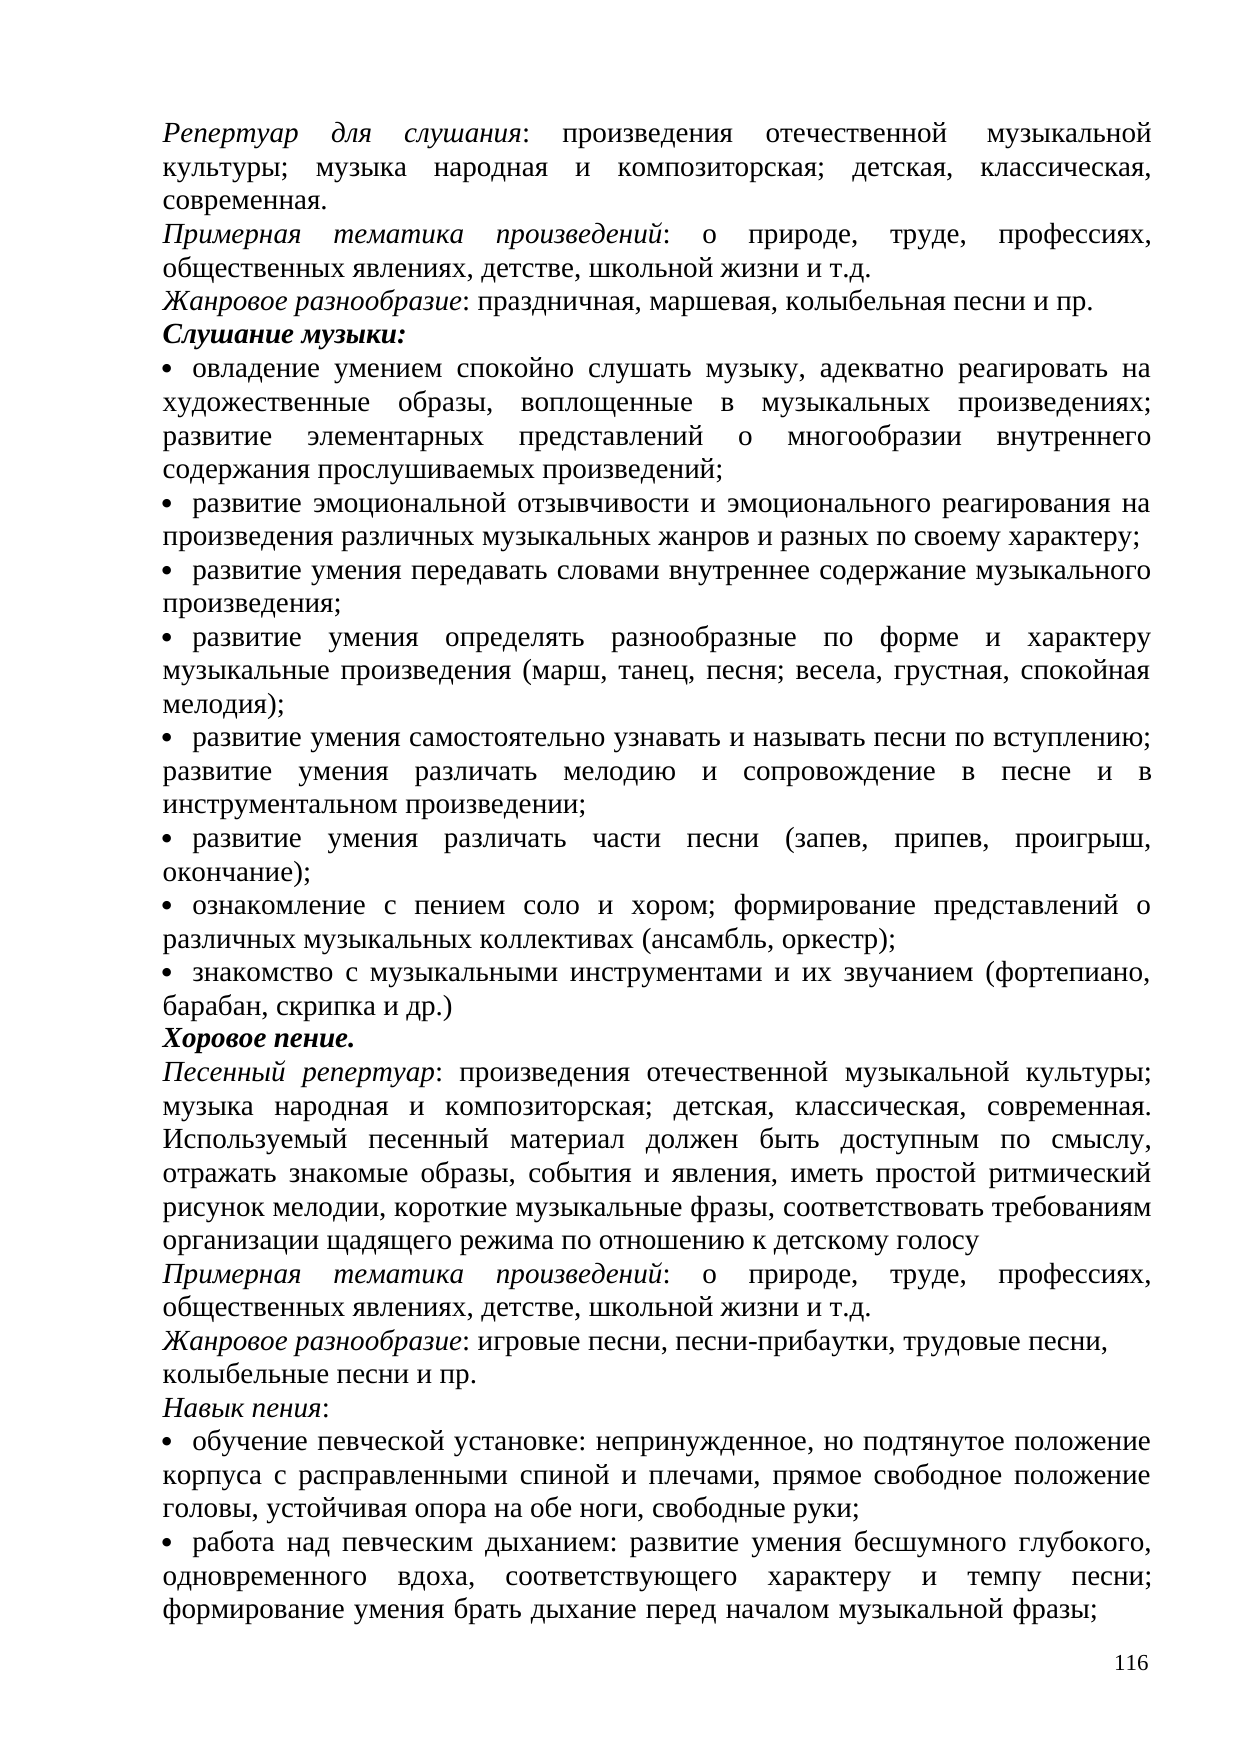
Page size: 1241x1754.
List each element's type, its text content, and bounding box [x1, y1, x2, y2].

list развитие эмоциональной отзывчивости и эмоционального реагирования на произведения различных музыкальных жанров и разных по своему характеру; [162, 485, 1151, 552]
text Примерная тематика произведений: о природе, труде, профессиях, общественных явлениях, детстве, школьной жизни и т.д. [162, 1256, 1152, 1323]
text Навык пения: [162, 1390, 1180, 1423]
text Примерная тематика произведений: о природе, труде, профессиях, общественных явлениях, детстве, школьной жизни и т.д. [162, 216, 1152, 283]
list обучение певческой установке: непринужденное, но подтянутое положение корпуса с расправленными спиной и плечами, прямое свободное положение головы, устойчивая опора на обе ноги, свободные руки; [162, 1423, 1151, 1524]
list ознакомление с пением соло и хором; формирование представлений о различных музыкальных коллективах (ансамбль, оркестр); [162, 887, 1151, 954]
list развитие умения определять разнообразные по форме и характеру музыкальные произведения (марш, танец, песня; весела, грустная, спокойная мелодия); [162, 619, 1151, 719]
text Репертуар для слушания: произведения отечественной музыкальной культуры; музыка народная и композиторская; детская, классическая, современная. [162, 115, 1152, 216]
list овладение умением спокойно слушать музыку, адекватно реагировать на художественные образы, воплощенные в музыкальных произведениях; развитие элементарных представлений о многообразии внутреннего содержания прослушиваемых произведений; [162, 351, 1152, 485]
list развитие умения передавать словами внутреннее содержание музыкального произведения; [162, 552, 1152, 619]
list развитие умения различать части песни (запев, припев, проигрыш, окончание); [162, 820, 1151, 887]
text Песенный репертуар: произведения отечественной музыкальной культуры; музыка народная и композиторская; детская, классическая, современная. Используемый песенный материал должен быть доступным по смыслу, отражать знакомые образы, события и явления, иметь простой ритмический рисунок мелодии, короткие музыкальные фразы, соответствовать требованиям организации щадящего режима по отношению к детскому голосу [162, 1054, 1152, 1256]
subtitle Хоровое пение. [162, 1021, 1180, 1054]
subtitle Слушание музыки: [162, 317, 1180, 351]
text Жанровое разнообразие: праздничная, маршевая, колыбельная песни и пр. [162, 283, 1180, 317]
list работа над певческим дыханием: развитие умения бесшумного глубокого, одновременного вдоха, соответствующего характеру и темпу песни; формирование умения брать дыхание перед началом музыкальной фразы; [162, 1524, 1152, 1625]
text Жанровое разнообразие: игровые песни, песни-прибаутки, трудовые песни, колыбельные песни и пр. [162, 1323, 1180, 1390]
list развитие умения самостоятельно узнавать и называть песни по вступлению; развитие умения различать мелодию и сопровождение в песне и в инструментальном произведении; [162, 719, 1152, 820]
list знакомство с музыкальными инструментами и их звучанием (фортепиано, барабан, скрипка и др.) [162, 954, 1151, 1021]
